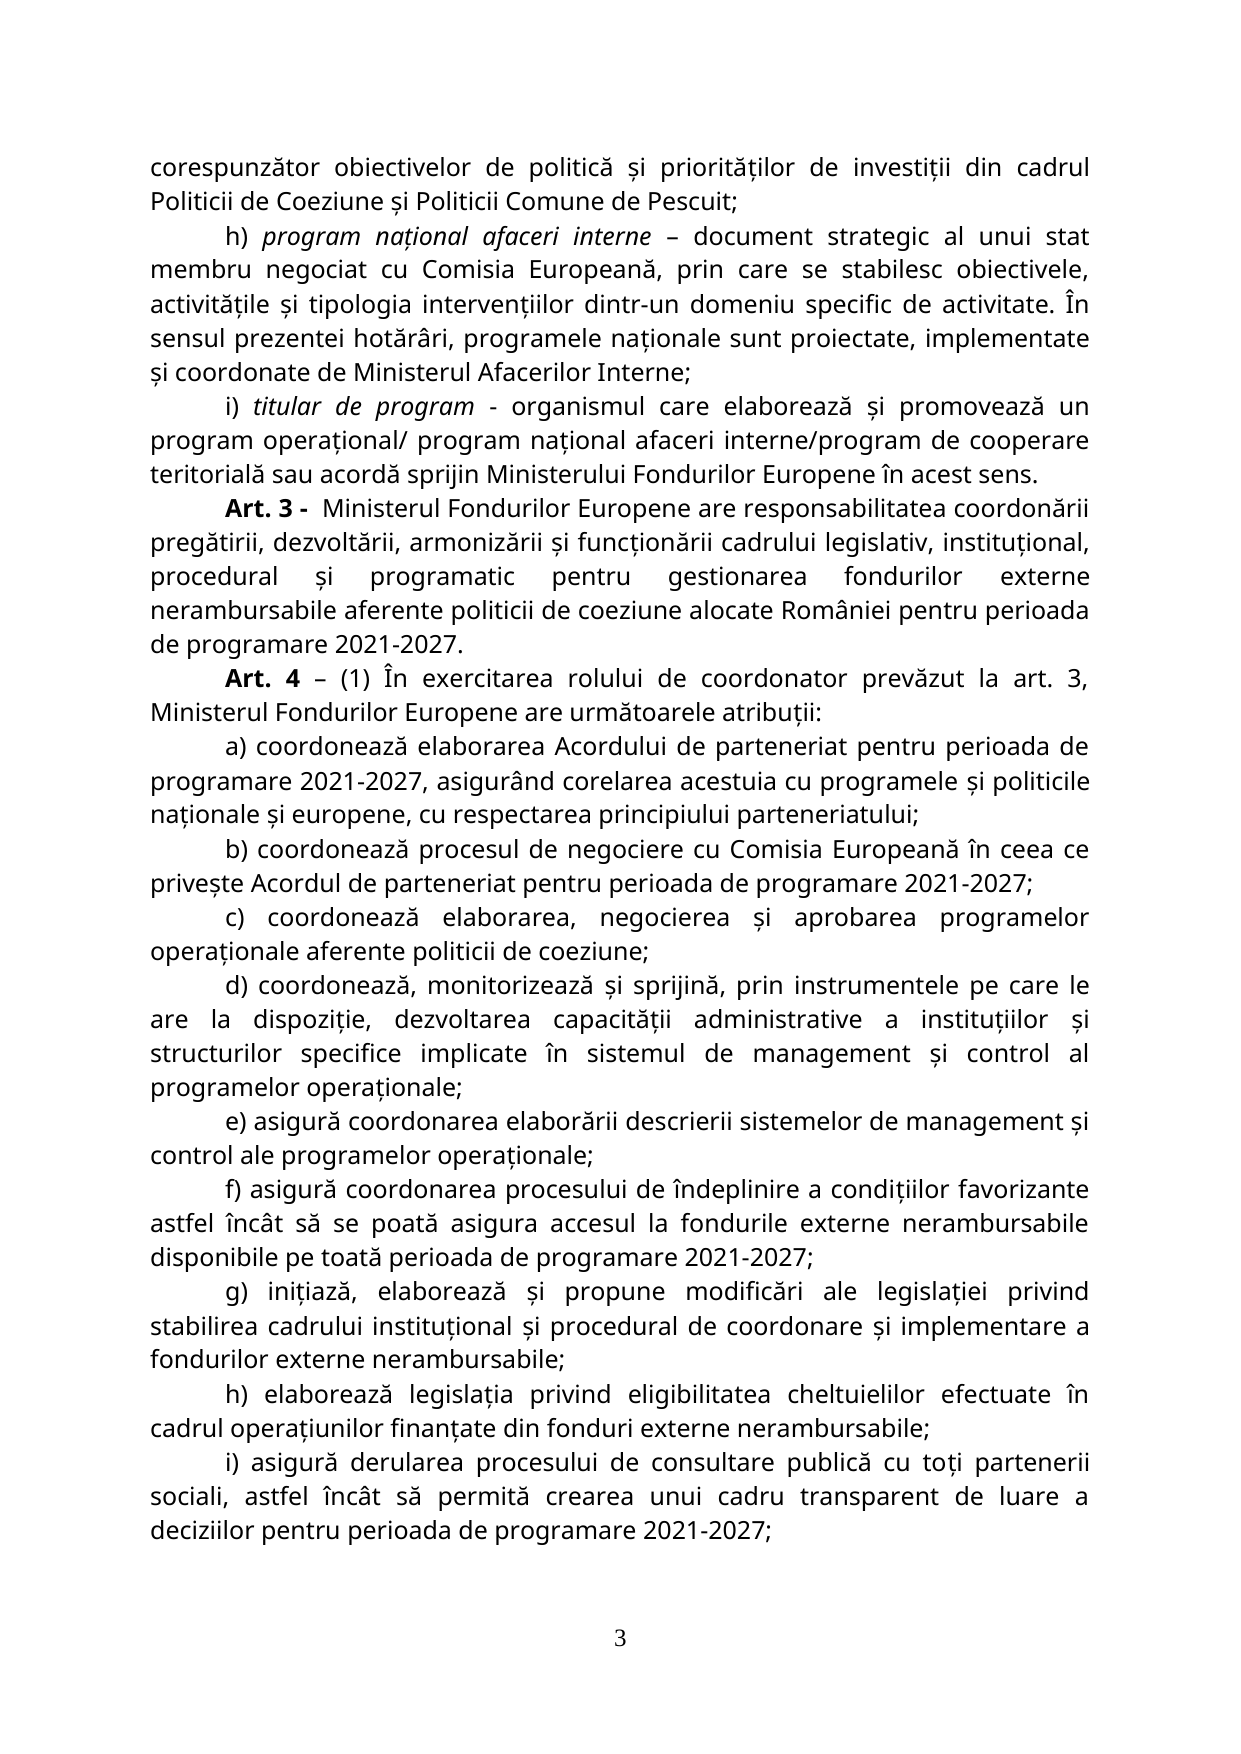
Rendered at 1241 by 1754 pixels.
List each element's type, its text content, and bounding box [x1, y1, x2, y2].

text d) coordonează, monitorizează şi sprijină, prin instrumentele pe care le are la dispoziție, dezvoltarea capacităţii administrative a instituţiilor şi structurilor specifice implicate în sistemul de management și control al programelor operaționale; [150, 967, 1090, 1104]
text Art. 4 – (1) În exercitarea rolului de coordonator prevăzut la art. 3, Ministerul Fondurilor Europene are următoarele atribuții: [150, 661, 1090, 729]
text h) program național afaceri interne – document strategic al unui stat membru negociat cu Comisia Europeană, prin care se stabilesc obiectivele, activitățile și tipologia intervențiilor dintr-un domeniu specific de activitate. În sensul prezentei hotărâri, programele naționale sunt proiectate, implementate și coordonate de Ministerul Afacerilor Interne; [150, 218, 1090, 388]
text e) asigură coordonarea elaborării descrierii sistemelor de management și control ale programelor operaționale; [150, 1104, 1090, 1172]
text h) elaborează legislația privind eligibilitatea cheltuielilor efectuate în cadrul operațiunilor finanțate din fonduri externe nerambursabile; [150, 1376, 1090, 1444]
text g) iniţiază, elaborează şi propune modificări ale legislaţiei privind stabilirea cadrului instituţional şi procedural de coordonare şi implementare a fondurilor externe nerambursabile; [150, 1274, 1090, 1376]
text Art. 3 - Ministerul Fondurilor Europene are responsabilitatea coordonării pregătirii, dezvoltării, armonizării și funcționării cadrului legislativ, instituțional, procedural și programatic pentru gestionarea fondurilor externe nerambursabile aferente politicii de coeziune alocate României pentru perioada de programare 2021-2027. [150, 491, 1090, 661]
text c) coordonează elaborarea, negocierea și aprobarea programelor operaţionale aferente politicii de coeziune; [150, 899, 1090, 967]
text b) coordonează procesul de negociere cu Comisia Europeană în ceea ce priveşte Acordul de parteneriat pentru perioada de programare 2021-2027; [150, 831, 1090, 899]
text i) titular de program - organismul care elaborează și promovează un program operațional/ program național afaceri interne/program de cooperare teritorială sau acordă sprijin Ministerului Fondurilor Europene în acest sens. [150, 388, 1090, 491]
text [150, 150, 1090, 218]
text f) asigură coordonarea procesului de îndeplinire a condițiilor favorizante astfel încât să se poată asigura accesul la fondurile externe nerambursabile disponibile pe toată perioada de programare 2021-2027; [150, 1172, 1090, 1274]
text i) asigură derularea procesului de consultare publică cu toți partenerii sociali, astfel încât să permită crearea unui cadru transparent de luare a deciziilor pentru perioada de programare 2021-2027; [150, 1444, 1090, 1547]
text a) coordonează elaborarea Acordului de parteneriat pentru perioada de programare 2021-2027, asigurând corelarea acestuia cu programele şi politicile naţionale şi europene, cu respectarea principiului parteneriatului; [150, 729, 1090, 831]
